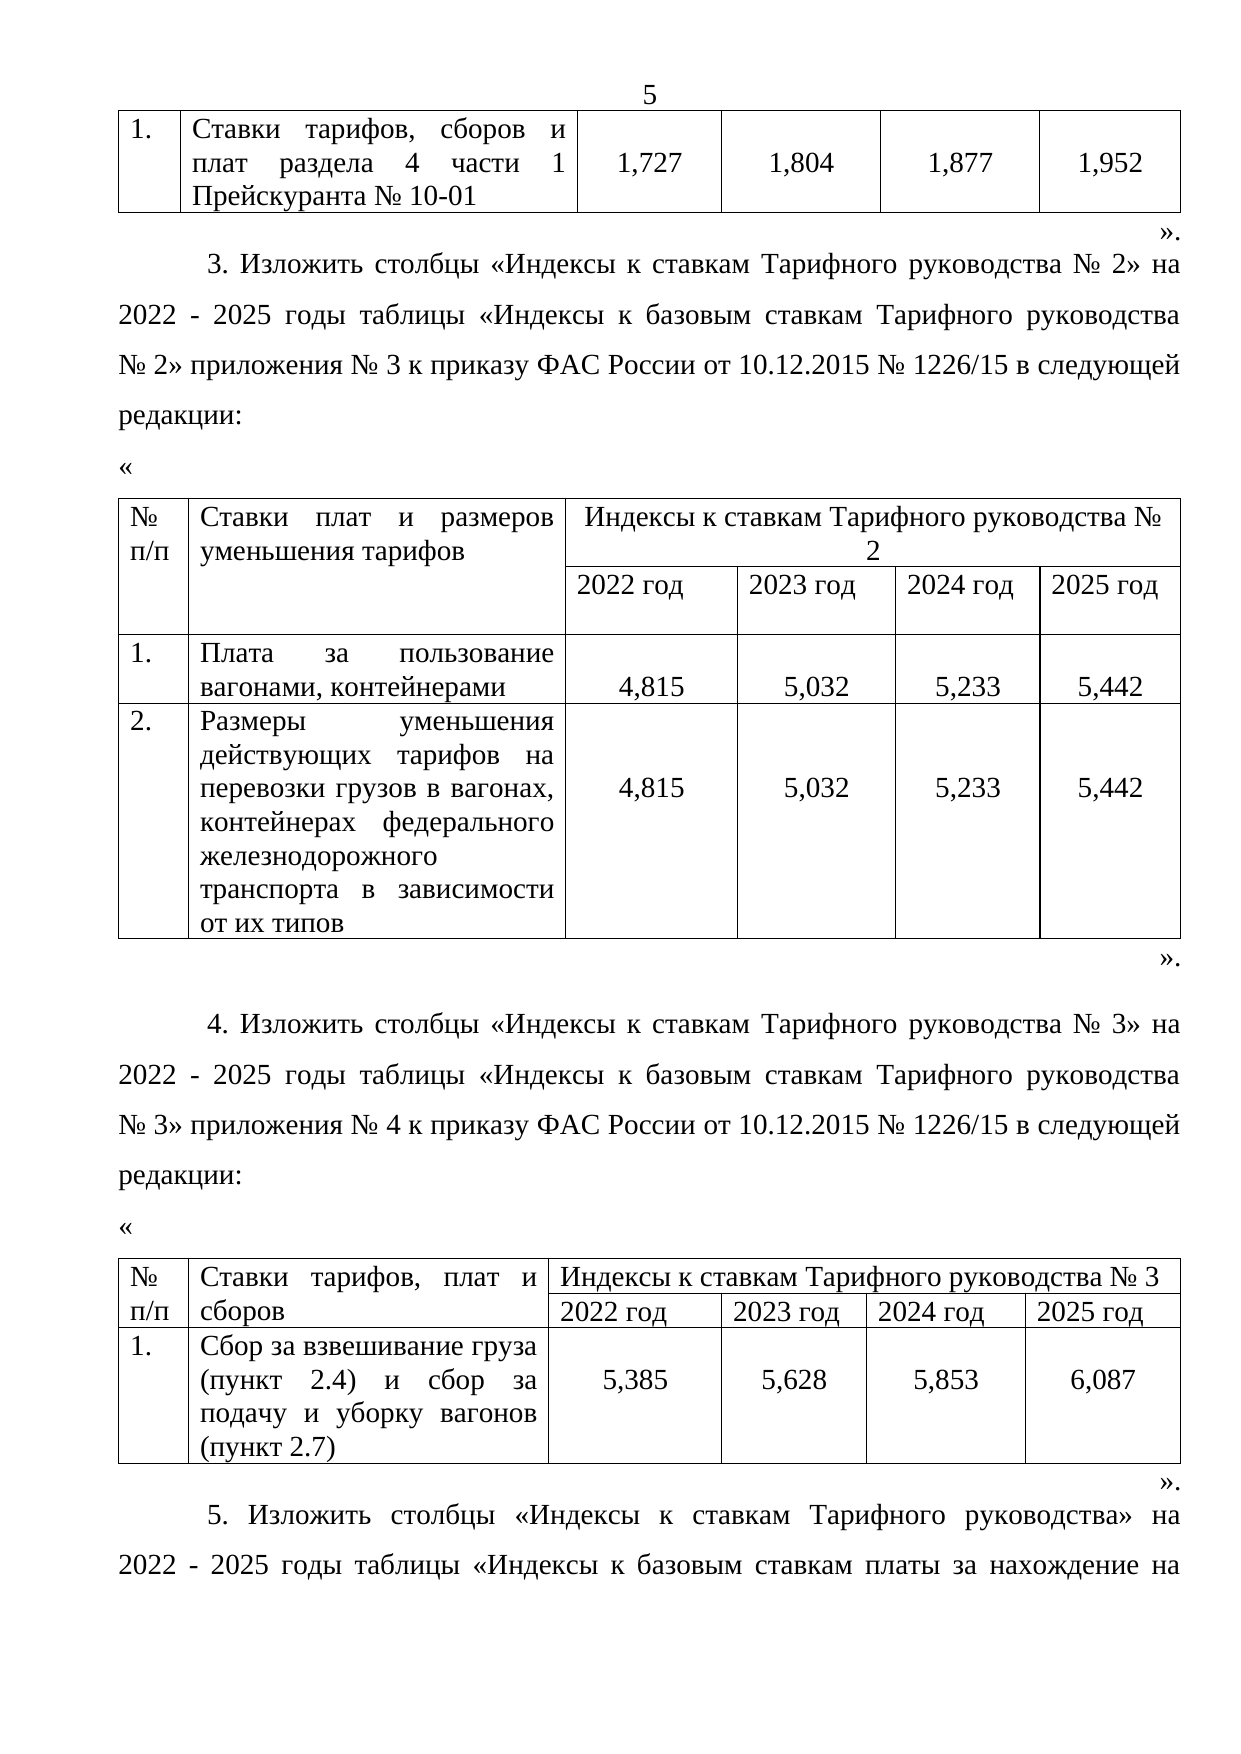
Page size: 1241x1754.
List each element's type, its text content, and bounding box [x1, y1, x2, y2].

text 4. Изложить столбцы «Индексы к ставкам Тарифного руководства № 3» на 2022 - 2025 годы таблицы «Индексы к базовым ставкам Тарифного руководства № 3» приложения № 4 к приказу ФАС России от 10.12.2015 № 1226/15 в следующей редакции: [118, 1006, 1181, 1191]
table_header Индексы к ставкам Тарифного руководства № 2 [566, 499, 1180, 566]
table_cell 1,727 [578, 111, 721, 212]
table_cell 4,815 [566, 635, 737, 702]
table_cell Плата за пользование вагонами, контейнерами [189, 635, 565, 702]
table_cell Размеры уменьшения действующих тарифов на перевозки грузов в вагонах, контейнерах федерального железнодорожного транспорта в зависимости от их типов [189, 704, 565, 938]
table_cell Ставки тарифов, сборов и плат раздела 4 части 1 Прейскуранта № 10-01 [181, 111, 577, 212]
table_cell 1. [119, 635, 188, 702]
table_header Ставки плат и размеров уменьшения тарифов [189, 499, 565, 634]
table_cell 4,815 [566, 704, 737, 938]
table_cell 2025 год [1026, 1294, 1180, 1327]
table_cell 1,804 [722, 111, 880, 212]
table_header № п/п [119, 499, 188, 634]
table_cell 1,952 [1040, 111, 1180, 212]
table_cell 5,233 [896, 635, 1039, 702]
table_cell 1. [119, 1328, 188, 1462]
table_cell 1,877 [881, 111, 1039, 212]
table_cell Сбор за взвешивание груза (пункт 2.4) и сбор за подачу и уборку вагонов (пункт 2.7) [189, 1328, 548, 1462]
table_cell 5,853 [867, 1328, 1025, 1462]
table_header Ставки тарифов, плат и сборов [189, 1259, 548, 1327]
table_cell 2024 год [896, 567, 1039, 634]
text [118, 1497, 1181, 1581]
table_cell 5,385 [549, 1328, 721, 1462]
table_cell 2. [119, 704, 188, 938]
text ». [118, 1464, 1181, 1497]
table_cell 5,032 [738, 635, 895, 702]
text « [118, 448, 1181, 481]
table_cell 2025 год [1041, 567, 1180, 634]
table_header Индексы к ставкам Тарифного руководства № 3 [549, 1259, 1180, 1293]
table_cell 2023 год [722, 1294, 866, 1327]
text 3. Изложить столбцы «Индексы к ставкам Тарифного руководства № 2» на 2022 - 2025 годы таблицы «Индексы к базовым ставкам Тарифного руководства № 2» приложения № 3 к приказу ФАС России от 10.12.2015 № 1226/15 в следующей редакции: [118, 247, 1181, 431]
table_cell 5,442 [1041, 704, 1180, 938]
table_cell 6,087 [1026, 1328, 1180, 1462]
table_cell 2022 год [566, 567, 737, 634]
text « [118, 1208, 1181, 1241]
table_cell 5,442 [1041, 635, 1180, 702]
table_cell 2024 год [867, 1294, 1025, 1327]
text ». [118, 939, 1181, 973]
table_cell 5,032 [738, 704, 895, 938]
table_cell 5,233 [896, 704, 1039, 938]
table_header № п/п [119, 1259, 188, 1327]
table_cell 5,628 [722, 1328, 866, 1462]
table_cell 1. [119, 111, 180, 212]
text ». [118, 213, 1181, 247]
table_cell 2023 год [738, 567, 895, 634]
table_cell 2022 год [549, 1294, 721, 1327]
